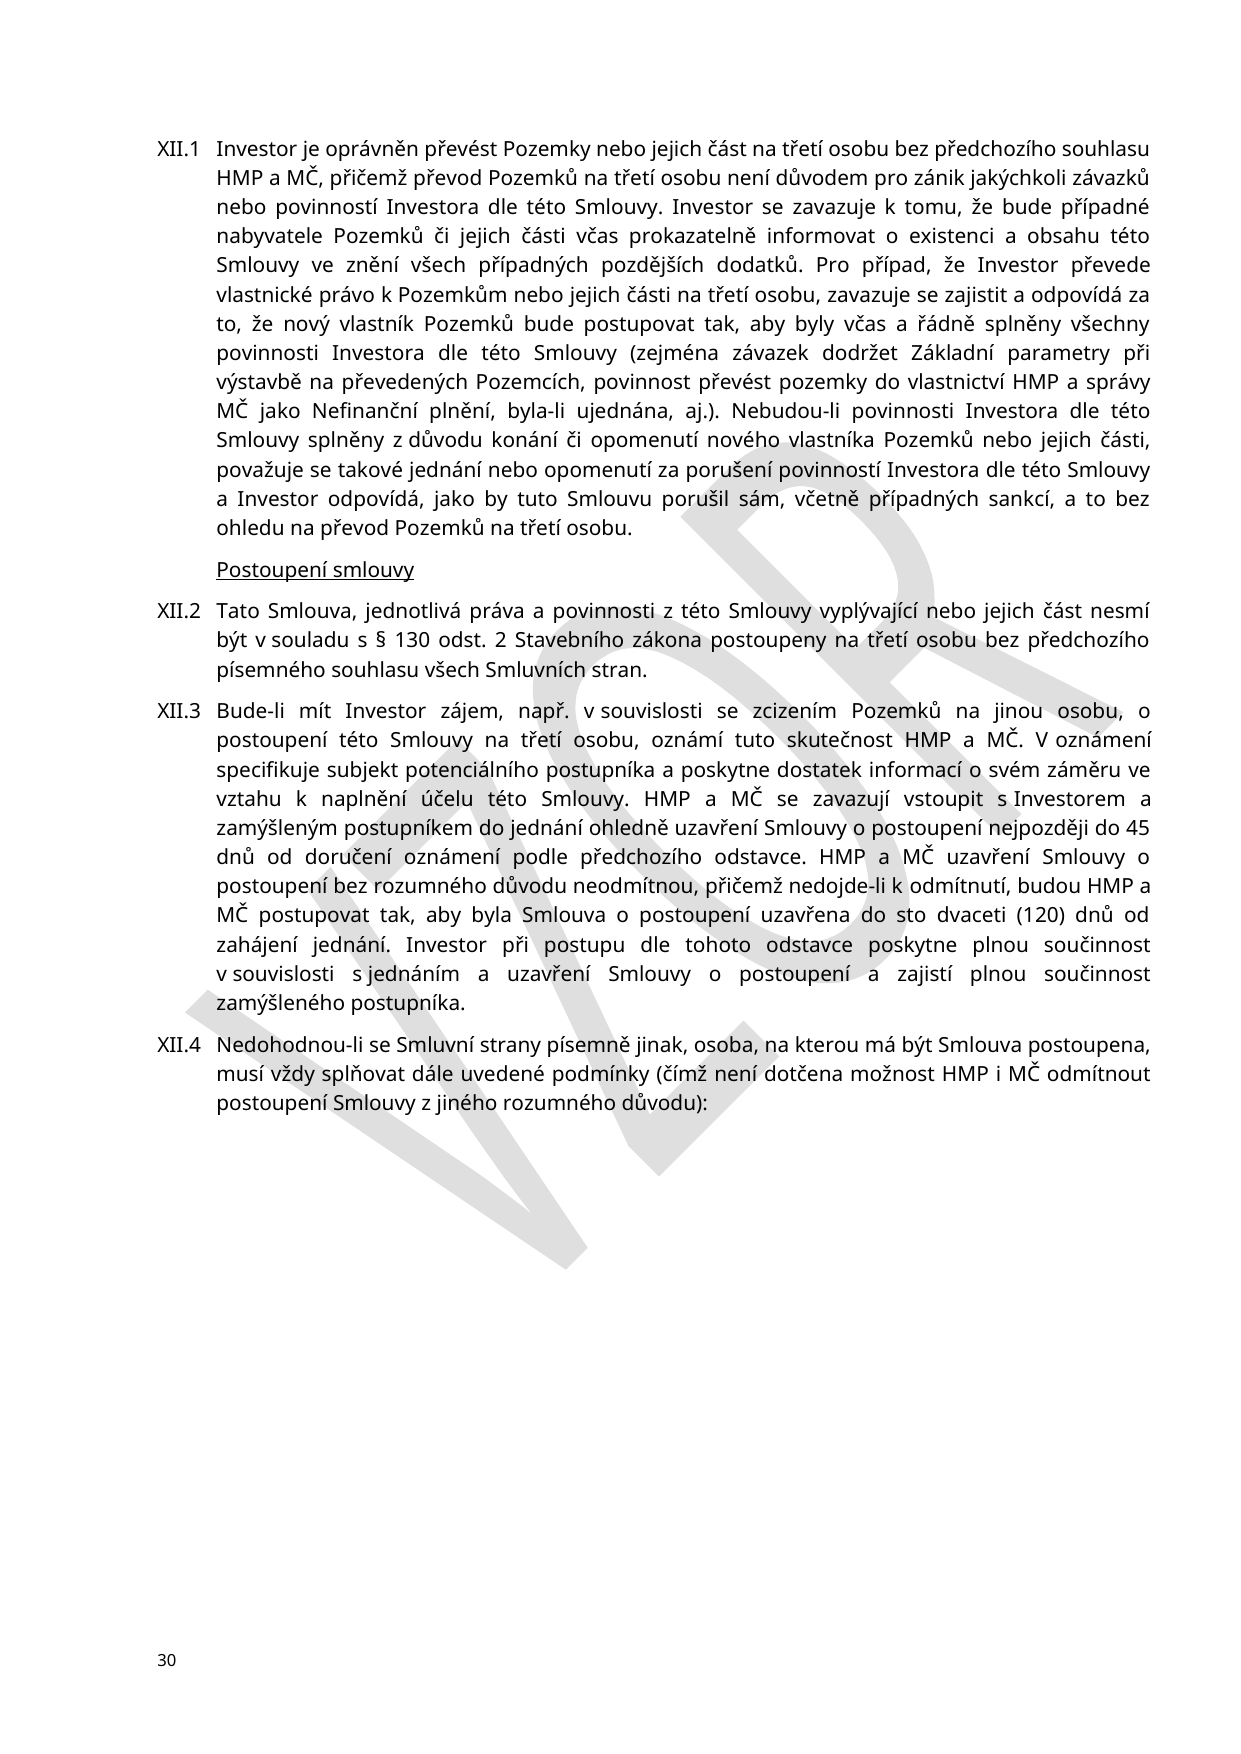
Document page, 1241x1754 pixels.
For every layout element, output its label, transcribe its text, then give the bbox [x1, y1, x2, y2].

list Investor je oprávněn převést Pozemky nebo jejich část na třetí osobu bez předchozího souhlasu HMP a MČ, přičemž převod Pozemků na třetí osobu není důvodem pro zánik jakýchkoli závazků nebo povinností Investora dle této Smlouvy. Investor se zavazuje k tomu, že bude případné nabyvatele Pozemků či jejich části včas prokazatelně informovat o existenci a obsahu této Smlouvy ve znění všech případných pozdějších dodatků. Pro případ, že Investor převede vlastnické právo k Pozemkům nebo jejich části na třetí osobu, zavazuje se zajistit a odpovídá za to, že nový vlastník Pozemků bude postupovat tak, aby byly včas a řádně splněny všechny povinnosti Investora dle této Smlouvy (zejména závazek dodržet Základní parametry při výstavbě na převedených Pozemcích, povinnost převést pozemky do vlastnictví HMP a správy MČ jako Nefinanční plnění, byla-li ujednána, aj.). Nebudou-li povinnosti Investora dle této Smlouvy splněny z důvodu konání či opomenutí nového vlastníka Pozemků nebo jejich části, považuje se takové jednání nebo opomenutí za porušení povinností Investora dle této Smlouvy a Investor odpovídá, jako by tuto Smlouvu porušil sám, včetně případných sankcí, a to bez ohledu na převod Pozemků na třetí osobu. [157, 133, 1152, 541]
list Nedohodnou-li se Smluvní strany písemně jinak, osoba, na kterou má být Smlouva postoupena, musí vždy splňovat dále uvedené podmínky (čímž není dotčena možnost HMP i MČ odmítnout postoupení Smlouvy z jiného rozumného důvodu): [157, 1029, 1152, 1116]
list Postoupení smlouvy [216, 554, 1152, 583]
list Tato Smlouva, jednotlivá práva a povinnosti z této Smlouvy vyplývající nebo jejich část nesmí být v souladu s § 130 odst. 2 Stavebního zákona postoupeny na třetí osobu bez předchozího písemného souhlasu všech Smluvních stran. [157, 595, 1152, 683]
list Bude-li mít Investor zájem, např. v souvislosti se zcizením Pozemků na jinou osobu, o postoupení této Smlouvy na třetí osobu, oznámí tuto skutečnost HMP a MČ. V oznámení specifikuje subjekt potenciálního postupníka a poskytne dostatek informací o svém záměru ve vztahu k naplnění účelu této Smlouvy. HMP a MČ se zavazují vstoupit s Investorem a zamýšleným postupníkem do jednání ohledně uzavření Smlouvy o postoupení nejpozději do 45 dnů od doručení oznámení podle předchozího odstavce. HMP a MČ uzavření Smlouvy o postoupení bez rozumného důvodu neodmítnou, přičemž nedojde-li k odmítnutí, budou HMP a MČ postupovat tak, aby byla Smlouva o postoupení uzavřena do sto dvaceti (120) dnů od zahájení jednání. Investor při postupu dle tohoto odstavce poskytne plnou součinnost v souvislosti s jednáním a uzavření Smlouvy o postoupení a zajistí plnou součinnost zamýšleného postupníka. [157, 695, 1152, 1016]
